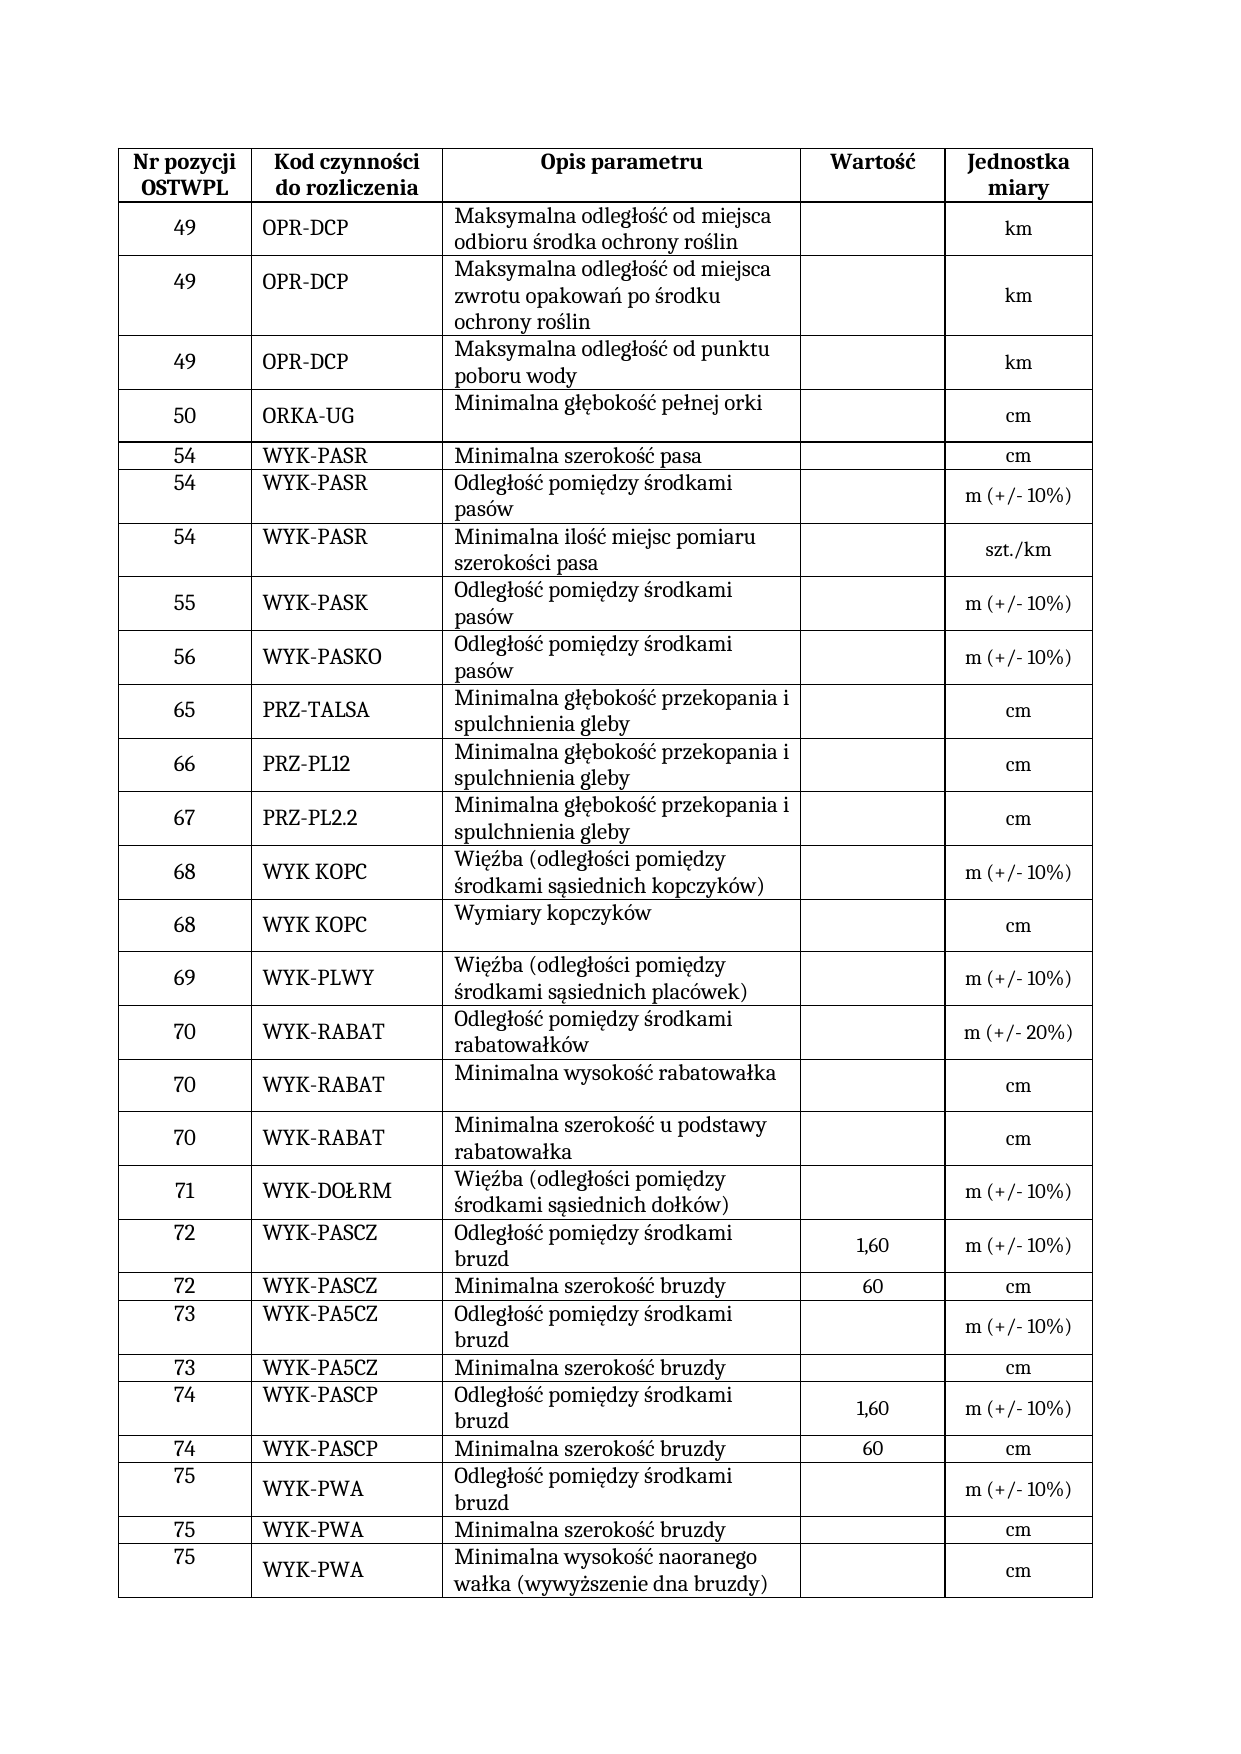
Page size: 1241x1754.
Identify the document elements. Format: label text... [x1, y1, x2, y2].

table_cell Maksymalna odległość od punktu poboru wody [443, 336, 800, 389]
table_cell OPR-DCP [252, 203, 442, 255]
table_cell 66 [119, 739, 251, 791]
table_header Wartość [801, 149, 944, 201]
table_cell Minimalna ilość miejsc pomiaru szerokości pasa [443, 524, 800, 576]
table_cell WYK KOPC [252, 900, 442, 951]
table_cell WYK KOPC [252, 846, 442, 899]
table_cell 70 [119, 1006, 251, 1059]
table_cell [801, 631, 944, 684]
table_cell [801, 1006, 944, 1059]
table_cell 68 [119, 846, 251, 899]
table_cell Więźba (odległości pomiędzy środkami sąsiednich kopczyków) [443, 846, 800, 899]
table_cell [443, 203, 800, 255]
table_cell cm [946, 685, 1092, 737]
table_cell 54 [119, 524, 251, 576]
table_cell 55 [119, 577, 251, 630]
table_cell Minimalna szerokość bruzdy [443, 1355, 800, 1381]
table_cell 75 [119, 1517, 251, 1543]
table_cell m (+/- 10%) [946, 1220, 1092, 1272]
table_cell Odległość pomiędzy środkami bruzd [443, 1301, 800, 1353]
table_cell Odległość pomiędzy środkami pasów [443, 631, 800, 684]
table_cell 49 [119, 256, 251, 335]
table_cell m (+/- 10%) [946, 577, 1092, 630]
table_cell szt./km [946, 524, 1092, 576]
table_cell cm [946, 792, 1092, 845]
table_cell 68 [119, 900, 251, 951]
table_cell Minimalna szerokość bruzdy [443, 1517, 800, 1543]
table_cell WYK-PASR [252, 443, 442, 469]
table_cell Minimalna szerokość u podstawy rabatowałka [443, 1112, 800, 1165]
table_cell Minimalna szerokość bruzdy [443, 1273, 800, 1300]
table_cell [801, 1517, 944, 1543]
table_cell 60 [801, 1273, 944, 1300]
table_cell 71 [119, 1166, 251, 1218]
table_cell [801, 739, 944, 791]
table_cell 72 [119, 1220, 251, 1272]
table_cell WYK-RABAT [252, 1060, 442, 1111]
table_cell [801, 203, 944, 255]
table_cell cm [946, 900, 1092, 951]
table_cell 49 [119, 203, 251, 255]
table_cell WYK-RABAT [252, 1006, 442, 1059]
table_cell cm [946, 1436, 1092, 1462]
table_cell cm [946, 1355, 1092, 1381]
table_cell Odległość pomiędzy środkami bruzd [443, 1382, 800, 1434]
table_cell [801, 900, 944, 951]
table_cell WYK-RABAT [252, 1112, 442, 1165]
table_cell [801, 1112, 944, 1165]
table_cell Minimalna wysokość rabatowałka [443, 1060, 800, 1111]
table_cell 72 [119, 1273, 251, 1300]
table_cell km [946, 203, 1092, 255]
table_cell cm [946, 1517, 1092, 1543]
table_cell [801, 443, 944, 469]
table_cell Minimalna głębokość przekopania i spulchnienia gleby [443, 739, 800, 791]
table_cell m (+/- 20%) [946, 1006, 1092, 1059]
table_cell 75 [119, 1463, 251, 1516]
table_cell OPR-DCP [252, 256, 442, 335]
table_cell 54 [119, 443, 251, 469]
table_cell WYK-PASCP [252, 1436, 442, 1462]
table_cell km [946, 256, 1092, 335]
table_cell 70 [119, 1112, 251, 1165]
table_cell [801, 1463, 944, 1516]
table_header Kod czynności do rozliczenia [252, 149, 442, 201]
table_cell 60 [801, 1436, 944, 1462]
table_cell m (+/- 10%) [946, 1382, 1092, 1434]
table_cell 74 [119, 1436, 251, 1462]
table_cell WYK-PWA [252, 1544, 442, 1597]
table_cell Więźba (odległości pomiędzy środkami sąsiednich dołków) [443, 1166, 800, 1218]
table_cell Minimalna szerokość pasa [443, 443, 800, 469]
table_cell Minimalna wysokość naoranego wałka (wywyższenie dna bruzdy) [443, 1544, 800, 1597]
table_cell m (+/- 10%) [946, 470, 1092, 522]
table_cell WYK-PA5CZ [252, 1355, 442, 1381]
table_cell km [946, 336, 1092, 389]
table_cell WYK-PASKO [252, 631, 442, 684]
table_cell 49 [119, 336, 251, 389]
table_cell [801, 390, 944, 441]
table_cell Więźba (odległości pomiędzy środkami sąsiednich placówek) [443, 952, 800, 1005]
table_cell m (+/- 10%) [946, 1463, 1092, 1516]
table_cell WYK-PASR [252, 524, 442, 576]
table_cell 50 [119, 390, 251, 441]
table_cell Minimalna głębokość pełnej orki [443, 390, 800, 441]
table_cell Odległość pomiędzy środkami pasów [443, 470, 800, 522]
table_cell WYK-PASCZ [252, 1220, 442, 1272]
table_cell cm [946, 1273, 1092, 1300]
table_cell cm [946, 739, 1092, 791]
table_header Jednostka miary [946, 149, 1092, 201]
table_cell [801, 256, 944, 335]
table_cell 70 [119, 1060, 251, 1111]
table_cell Odległość pomiędzy środkami pasów [443, 577, 800, 630]
table_cell 65 [119, 685, 251, 737]
table_cell m (+/- 10%) [946, 952, 1092, 1005]
table_cell WYK-PLWY [252, 952, 442, 1005]
table_cell PRZ-TALSA [252, 685, 442, 737]
table_cell m (+/- 10%) [946, 846, 1092, 899]
table_cell WYK-PASR [252, 470, 442, 522]
table_cell [801, 470, 944, 522]
table_cell [801, 846, 944, 899]
table_cell WYK-PWA [252, 1517, 442, 1543]
table_cell WYK-PASCP [252, 1382, 442, 1434]
table_cell cm [946, 1112, 1092, 1165]
table_cell m (+/- 10%) [946, 1301, 1092, 1353]
table_cell Minimalna głębokość przekopania i spulchnienia gleby [443, 685, 800, 737]
table_cell WYK-PASK [252, 577, 442, 630]
table_cell WYK-PWA [252, 1463, 442, 1516]
table_cell [801, 1544, 944, 1597]
table_cell cm [946, 390, 1092, 441]
table_cell 56 [119, 631, 251, 684]
table_cell 73 [119, 1355, 251, 1381]
table_cell WYK-PA5CZ [252, 1301, 442, 1353]
table_cell [801, 685, 944, 737]
table_cell WYK-PASCZ [252, 1273, 442, 1300]
table_cell [801, 1301, 944, 1353]
table_cell Maksymalna odległość od miejsca zwrotu opakowań po środku ochrony roślin [443, 256, 800, 335]
table_cell Minimalna głębokość przekopania i spulchnienia gleby [443, 792, 800, 845]
table_cell m (+/- 10%) [946, 631, 1092, 684]
table_cell PRZ-PL2.2 [252, 792, 442, 845]
table_cell m (+/- 10%) [946, 1166, 1092, 1218]
table_cell 1,60 [801, 1382, 944, 1434]
table_cell Odległość pomiędzy środkami rabatowałków [443, 1006, 800, 1059]
table_cell 73 [119, 1301, 251, 1353]
table_cell [801, 524, 944, 576]
table_cell ORKA-UG [252, 390, 442, 441]
table_cell cm [946, 443, 1092, 469]
table_cell 54 [119, 470, 251, 522]
table_cell Minimalna szerokość bruzdy [443, 1436, 800, 1462]
table_cell Odległość pomiędzy środkami bruzd [443, 1220, 800, 1272]
table_cell cm [946, 1544, 1092, 1597]
table_cell [801, 1355, 944, 1381]
table_cell WYK-DOŁRM [252, 1166, 442, 1218]
table_header Nr pozycji OSTWPL [119, 149, 251, 201]
table_cell [801, 336, 944, 389]
table_cell [801, 792, 944, 845]
table_cell Odległość pomiędzy środkami bruzd [443, 1463, 800, 1516]
table_cell PRZ-PL12 [252, 739, 442, 791]
table_cell OPR-DCP [252, 336, 442, 389]
table_cell [801, 1060, 944, 1111]
table_cell 75 [119, 1544, 251, 1597]
table_cell 67 [119, 792, 251, 845]
table_cell 69 [119, 952, 251, 1005]
table_cell 1,60 [801, 1220, 944, 1272]
table_cell Wymiary kopczyków [443, 900, 800, 951]
table_cell 74 [119, 1382, 251, 1434]
table_cell [801, 1166, 944, 1218]
table_cell [801, 952, 944, 1005]
table_cell cm [946, 1060, 1092, 1111]
table_cell [801, 577, 944, 630]
table_header Opis parametru [443, 149, 800, 201]
